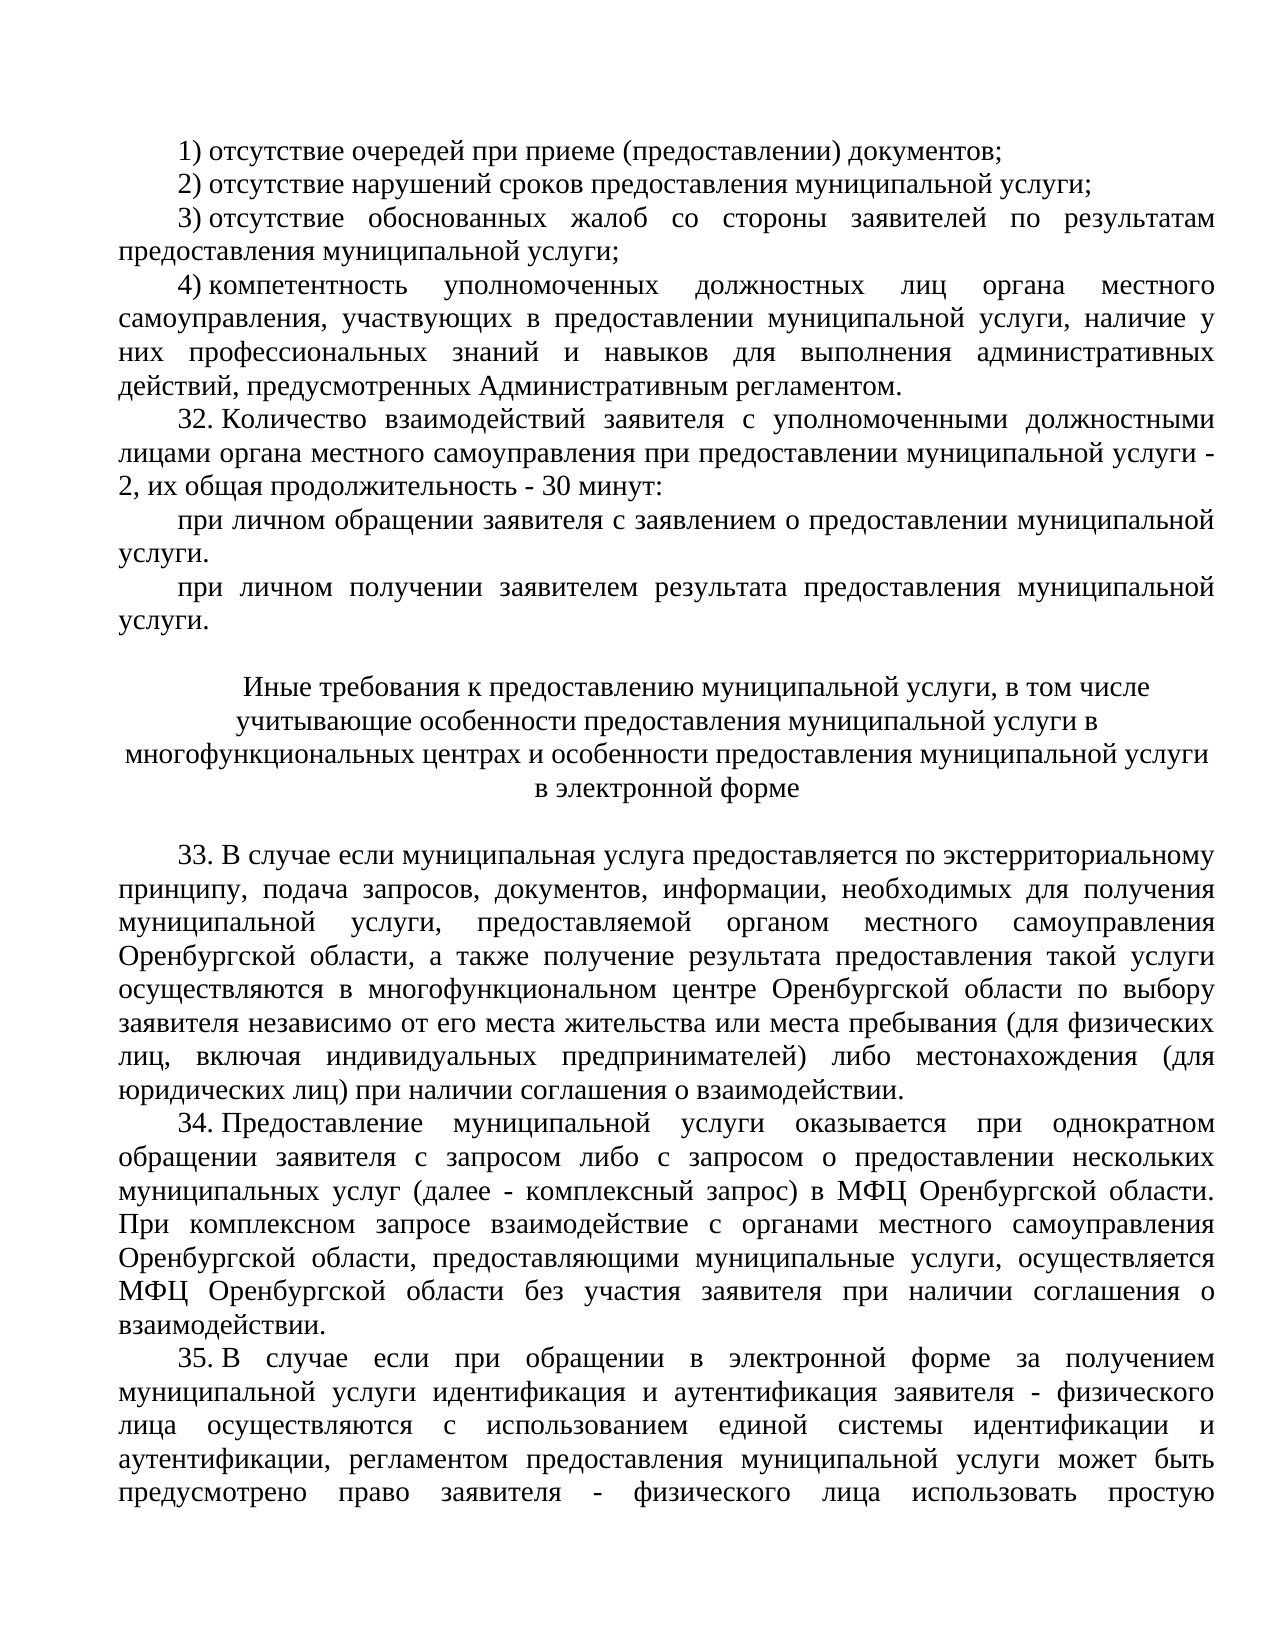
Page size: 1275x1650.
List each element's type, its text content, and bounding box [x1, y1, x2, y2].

text при личном получении заявителем результата предоставления муниципальной услуги. [118, 569, 1216, 636]
text 1) отсутствие очередей при приеме (предоставлении) документов; [118, 133, 1216, 166]
text 4) компетентность уполномоченных должностных лиц органа местного самоуправления, участвующих в предоставлении муниципальной услуги, наличие у них профессиональных знаний и навыков для выполнения административных действий, предусмотренных Административным регламентом. [118, 267, 1216, 401]
text 33. В случае если муниципальная услуга предоставляется по экстерриториальному принципу, подача запросов, документов, информации, необходимых для получения муниципальной услуги, предоставляемой органом местного самоуправления Оренбургской области, а также получение результата предоставления такой услуги осуществляются в многофункциональном центре Оренбургской области по выбору заявителя независимо от его места жительства или места пребывания (для физических лиц, включая индивидуальных предпринимателей) либо местонахождения (для юридических лиц) при наличии соглашения о взаимодействии. [118, 837, 1216, 1106]
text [118, 1340, 1216, 1508]
text 3) отсутствие обоснованных жалоб со стороны заявителей по результатам предоставления муниципальной услуги; [118, 200, 1216, 267]
text при личном обращении заявителя с заявлением о предоставлении муниципальной услуги. [118, 502, 1216, 569]
text 2) отсутствие нарушений сроков предоставления муниципальной услуги; [118, 166, 1216, 200]
text 34. Предоставление муниципальной услуги оказывается при однократном обращении заявителя с запросом либо с запросом о предоставлении нескольких муниципальных услуг (далее - комплексный запрос) в МФЦ Оренбургской области. При комплексном запросе взаимодействие с органами местного самоуправления Оренбургской области, предоставляющими муниципальные услуги, осуществляется МФЦ Оренбургской области без участия заявителя при наличии соглашения о взаимодействии. [118, 1106, 1216, 1340]
text Иные требования к предоставлению муниципальной услуги, в том числе учитывающие особенности предоставления муниципальной услуги в многофункциональных центрах и особенности предоставления муниципальной услуги в электронной форме [118, 669, 1216, 804]
text 32. Количество взаимодействий заявителя с уполномоченными должностными лицами органа местного самоуправления при предоставлении муниципальной услуги - 2, их общая продолжительность - 30 минут: [118, 401, 1216, 502]
